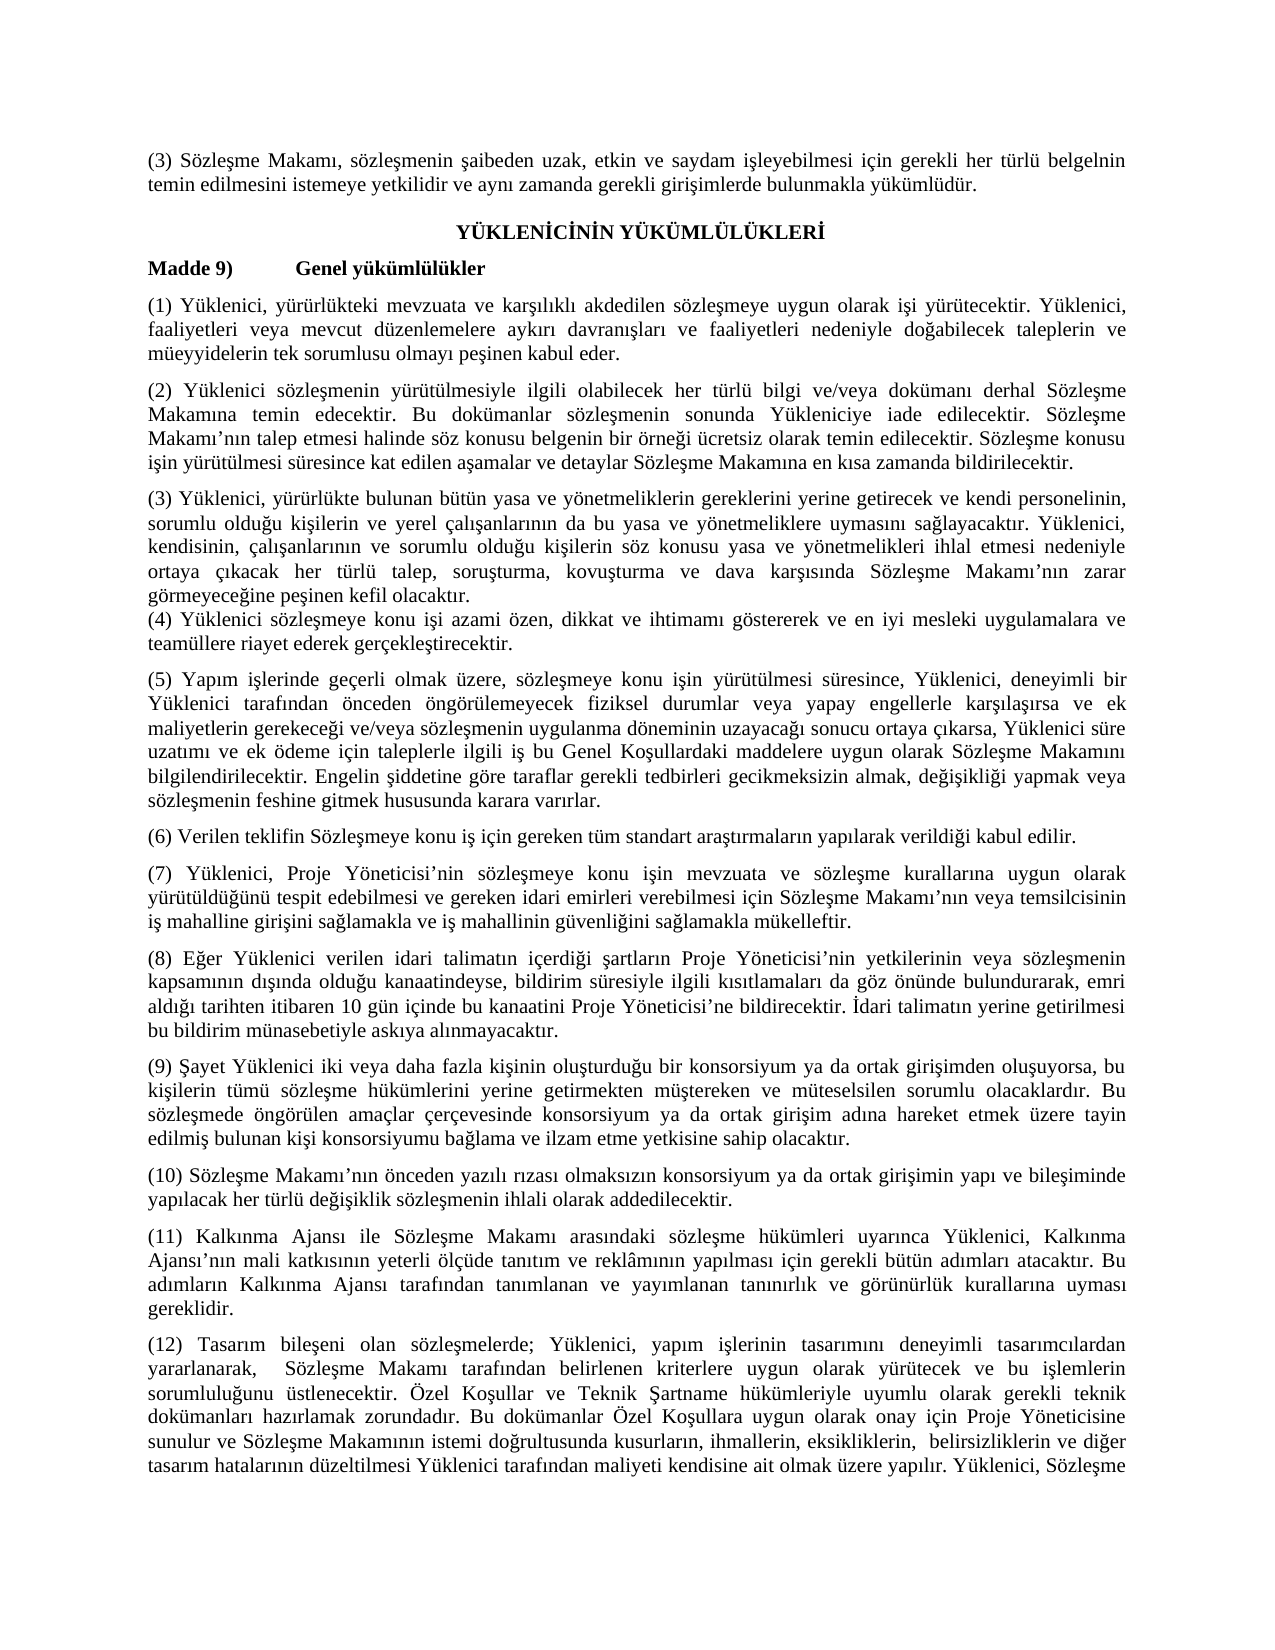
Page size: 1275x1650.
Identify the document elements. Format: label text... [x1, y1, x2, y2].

text YÜKLENİCİNİN YÜKÜMLÜLÜKLERİ [153, 220, 1127, 244]
text (9) Şayet Yüklenici iki veya daha fazla kişinin oluşturduğu bir konsorsiyum ya da ortak girişimden oluşuyorsa, bu kişilerin tümü sözleşme hükümlerini yerine getirmekten müştereken ve müteselsilen sorumlu olacaklardır. Bu sözleşmede öngörülen amaçlar çerçevesinde konsorsiyum ya da ortak girişim adına hareket etmek üzere tayin edilmiş bulunan kişi konsorsiyumu bağlama ve ilzam etme yetkisine sahip olacaktır. [148, 1054, 1127, 1150]
text (10) Sözleşme Makamı’nın önceden yazılı rızası olmaksızın konsorsiyum ya da ortak girişimin yapı ve bileşiminde yapılacak her türlü değişiklik sözleşmenin ihlali olarak addedilecektir. [148, 1163, 1127, 1211]
text (5) Yapım işlerinde geçerli olmak üzere, sözleşmeye konu işin yürütülmesi süresince, Yüklenici, deneyimli bir Yüklenici tarafından önceden öngörülemeyecek fiziksel durumlar veya yapay engellerle karşılaşırsa ve ek maliyetlerin gerekeceği ve/veya sözleşmenin uygulanma döneminin uzayacağı sonucu ortaya çıkarsa, Yüklenici süre uzatımı ve ek ödeme için taleplerle ilgili iş bu Genel Koşullardaki maddelere uygun olarak Sözleşme Makamını bilgilendirilecektir. Engelin şiddetine göre taraflar gerekli tedbirleri gecikmeksizin almak, değişikliği yapmak veya sözleşmenin feshine gitmek hususunda karara varırlar. [148, 667, 1127, 812]
text (2) Yüklenici sözleşmenin yürütülmesiyle ilgili olabilecek her türlü bilgi ve/veya dokümanı derhal Sözleşme Makamına temin edecektir. Bu dokümanlar sözleşmenin sonunda Yükleniciye iade edilecektir. Sözleşme Makamı’nın talep etmesi halinde söz konusu belgenin bir örneği ücretsiz olarak temin edilecektir. Sözleşme konusu işin yürütülmesi süresince kat edilen aşamalar ve detaylar Sözleşme Makamına en kısa zamanda bildirilecektir. [148, 378, 1127, 474]
text (8) Eğer Yüklenici verilen idari talimatın içerdiği şartların Proje Yöneticisi’nin yetkilerinin veya sözleşmenin kapsamının dışında olduğu kanaatindeyse, bildirim süresiyle ilgili kısıtlamaları da göz önünde bulundurarak, emri aldığı tarihten itibaren 10 gün içinde bu kanaatini Proje Yöneticisi’ne bildirecektir. İdari talimatın yerine getirilmesi bu bildirim münasebetiyle askıya alınmayacaktır. [148, 945, 1127, 1042]
text (6) Verilen teklifin Sözleşmeye konu iş için gereken tüm standart araştırmaların yapılarak verildiği kabul edilir. [148, 824, 1127, 848]
text (3) Yüklenici, yürürlükte bulunan bütün yasa ve yönetmeliklerin gereklerini yerine getirecek ve kendi personelinin, sorumlu olduğu kişilerin ve yerel çalışanlarının da bu yasa ve yönetmeliklere uymasını sağlayacaktır. Yüklenici, kendisinin, çalışanlarının ve sorumlu olduğu kişilerin söz konusu yasa ve yönetmelikleri ihlal etmesi nedeniyle ortaya çıkacak her türlü talep, soruşturma, kovuşturma ve dava karşısında Sözleşme Makamı’nın zarar görmeyeceğine peşinen kefil olacaktır. [148, 486, 1127, 607]
text (1) Yüklenici, yürürlükteki mevzuata ve karşılıklı akdedilen sözleşmeye uygun olarak işi yürütecektir. Yüklenici, faaliyetleri veya mevcut düzenlemelere aykırı davranışları ve faaliyetleri nedeniyle doğabilecek taleplerin ve müeyyidelerin tek sorumlusu olmayı peşinen kabul eder. [148, 293, 1127, 365]
text (7) Yüklenici, Proje Yöneticisi’nin sözleşmeye konu işin mevzuata ve sözleşme kurallarına uygun olarak yürütüldüğünü tespit edebilmesi ve gereken idari emirleri verebilmesi için Sözleşme Makamı’nın veya temsilcisinin iş mahalline girişini sağlamakla ve iş mahallinin güvenliğini sağlamakla mükelleftir. [148, 861, 1127, 933]
text (3) Sözleşme Makamı, sözleşmenin şaibeden uzak, etkin ve saydam işleyebilmesi için gerekli her türlü belgelnin temin edilmesini istemeye yetkilidir ve aynı zamanda gerekli girişimlerde bulunmakla yükümlüdür. [148, 148, 1127, 196]
list Genel yükümlülükler [148, 256, 1127, 280]
text (4) Yüklenici sözleşmeye konu işi azami özen, dikkat ve ihtimamı göstererek ve en iyi mesleki uygulamalara ve teamüllere riayet ederek gerçekleştirecektir. [148, 607, 1127, 655]
text (11) Kalkınma Ajansı ile Sözleşme Makamı arasındaki sözleşme hükümleri uyarınca Yüklenici, Kalkınma Ajansı’nın mali katkısının yeterli ölçüde tanıtım ve reklâmının yapılması için gerekli bütün adımları atacaktır. Bu adımların Kalkınma Ajansı tarafından tanımlanan ve yayımlanan tanınırlık ve görünürlük kurallarına uyması gereklidir. [148, 1223, 1127, 1320]
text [148, 1332, 1127, 1477]
